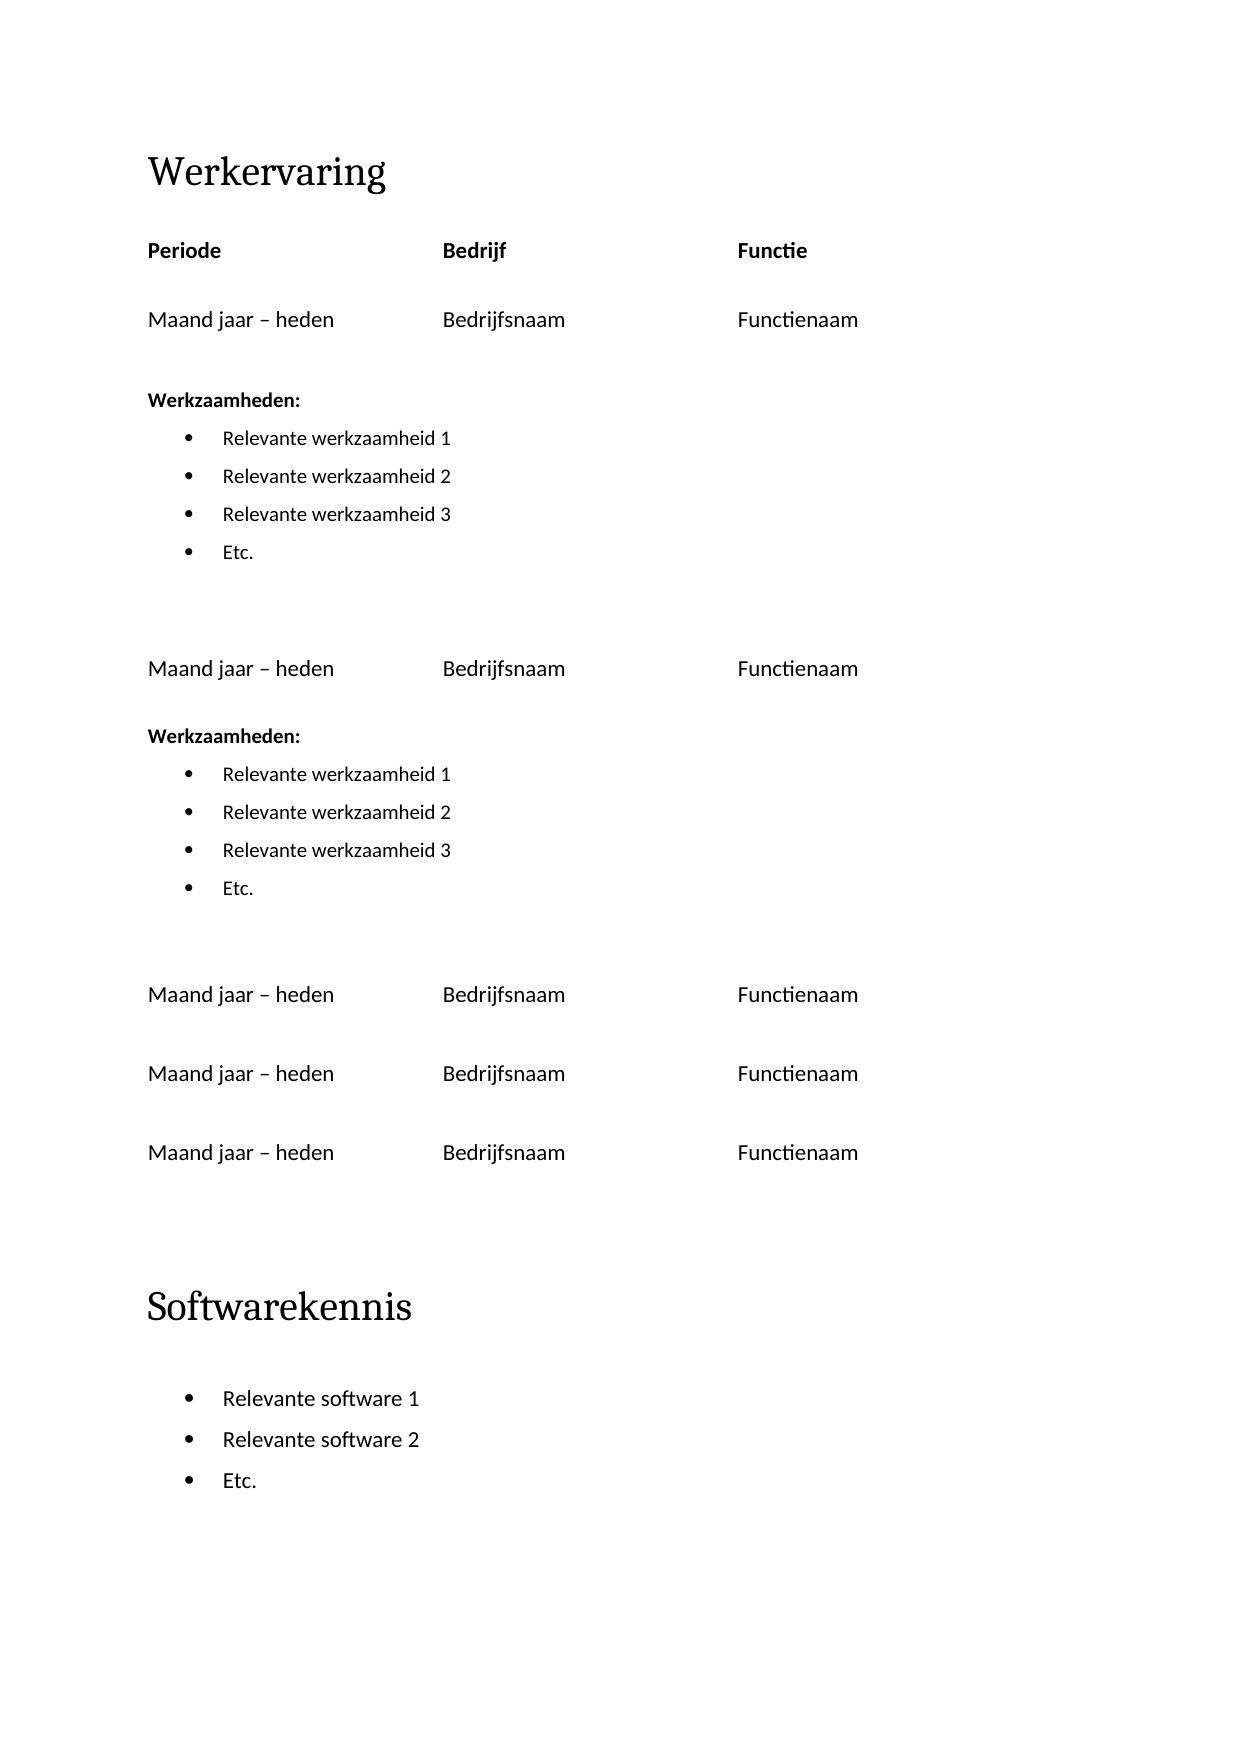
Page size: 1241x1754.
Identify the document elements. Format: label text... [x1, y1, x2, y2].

list Relevante werkzaamheid 1 [185, 761, 1093, 786]
list Relevante software 1 [185, 1384, 1093, 1412]
list Relevante software 2 [185, 1425, 1093, 1453]
text Maand jaar – heden Bedrijfsnaam Functienaam [148, 654, 1093, 682]
text Werkzaamheden: [148, 695, 1093, 748]
list Relevante werkzaamheid 3 [185, 837, 1093, 863]
text Periode Bedrijf Functie [148, 208, 1093, 265]
list Etc. [185, 1466, 1093, 1494]
text Maand jaar – heden Bedrijfsnaam Functienaam [148, 1059, 1093, 1087]
text Maand jaar – heden Bedrijfsnaam Functienaam [148, 277, 1093, 334]
list Etc. [185, 875, 1093, 901]
list Relevante werkzaamheid 2 [185, 463, 1093, 489]
list Relevante werkzaamheid 2 [185, 799, 1093, 824]
text Werkervaring [148, 148, 1093, 196]
text Softwarekennis [148, 1283, 1093, 1331]
list Relevante werkzaamheid 1 [185, 425, 1093, 451]
text Werkzaamheden: [148, 387, 1093, 412]
text Maand jaar – heden Bedrijfsnaam Functienaam [148, 952, 1093, 1008]
list Relevante werkzaamheid 3 [185, 501, 1093, 527]
list Etc. [185, 539, 1093, 565]
text Maand jaar – heden Bedrijfsnaam Functienaam [148, 1138, 1093, 1166]
